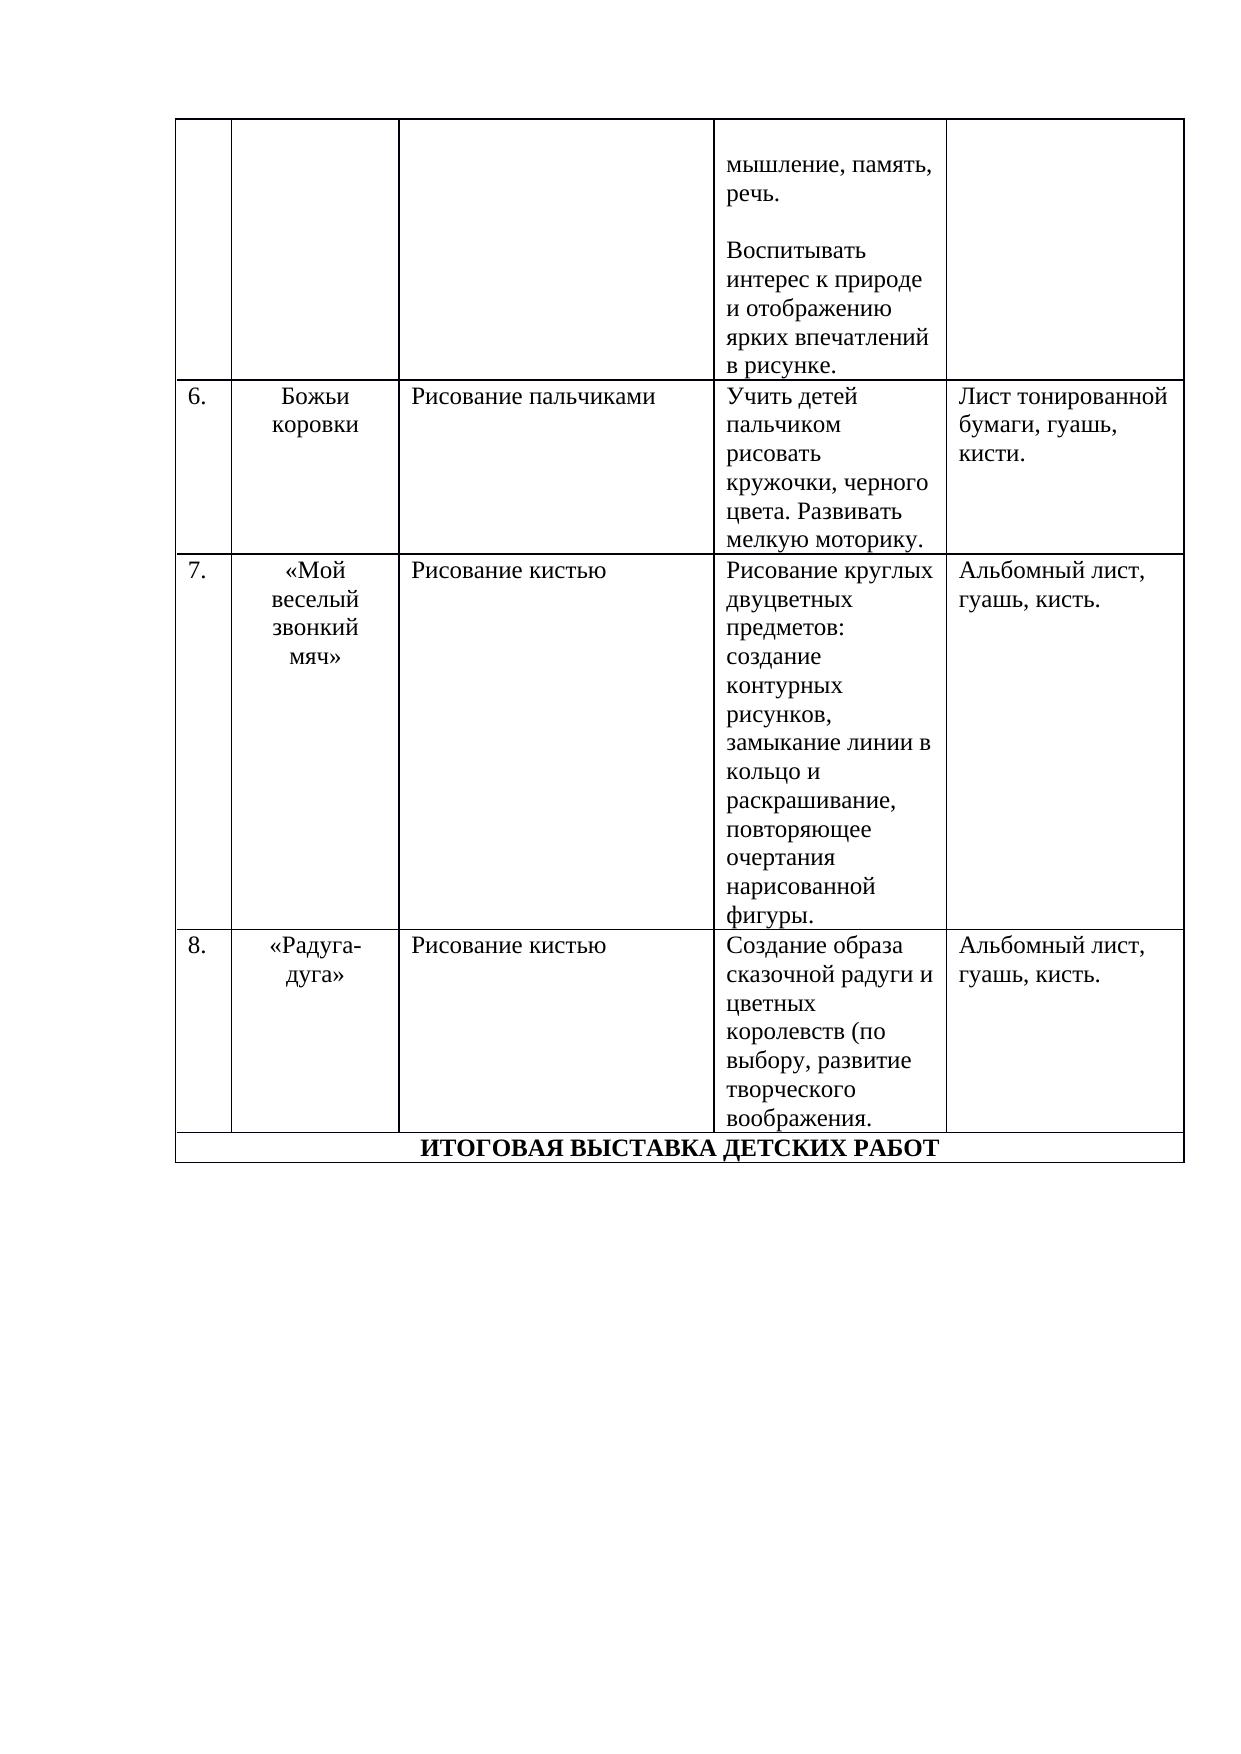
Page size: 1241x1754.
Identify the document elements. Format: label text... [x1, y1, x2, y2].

table_cell 8. [176, 930, 231, 1131]
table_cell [232, 120, 398, 379]
table_cell Создание образа сказочной радуги и цветных королевств (по выбору, развитие творческого воображения. [715, 930, 946, 1131]
table_cell «Радуга-дуга» [232, 930, 398, 1131]
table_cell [715, 120, 946, 379]
table_cell Рисование круглых двуцветных предметов: создание контурных рисунков, замыкание линии в кольцо и раскрашивание, повторяющее очертания нарисованной фигуры. [715, 555, 946, 929]
table_cell Рисование кистью [400, 930, 713, 1131]
table_cell Божьи коровки [232, 381, 398, 553]
table_cell 6. [176, 380, 231, 553]
table_cell 7. [176, 554, 231, 929]
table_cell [947, 120, 1183, 379]
table_cell ИТОГОВАЯ ВЫСТАВКА ДЕТСКИХ РАБОТ [176, 1133, 1183, 1162]
table_cell «Мой веселый звонкий мяч» [232, 555, 398, 929]
table_cell Учить детей пальчиком рисовать кружочки, черного цвета. Развивать мелкую моторику. [715, 381, 946, 553]
table_cell Лист тонированной бумаги, гуашь, кисти. [947, 381, 1183, 553]
table_cell Рисование кистью [400, 555, 713, 929]
table_cell Рисование пальчиками [400, 381, 713, 553]
table_cell Альбомный лист, гуашь, кисть. [947, 555, 1183, 929]
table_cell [400, 120, 713, 379]
table_cell 5. [176, 120, 231, 379]
table_cell Альбомный лист, гуашь, кисть. [947, 930, 1183, 1131]
